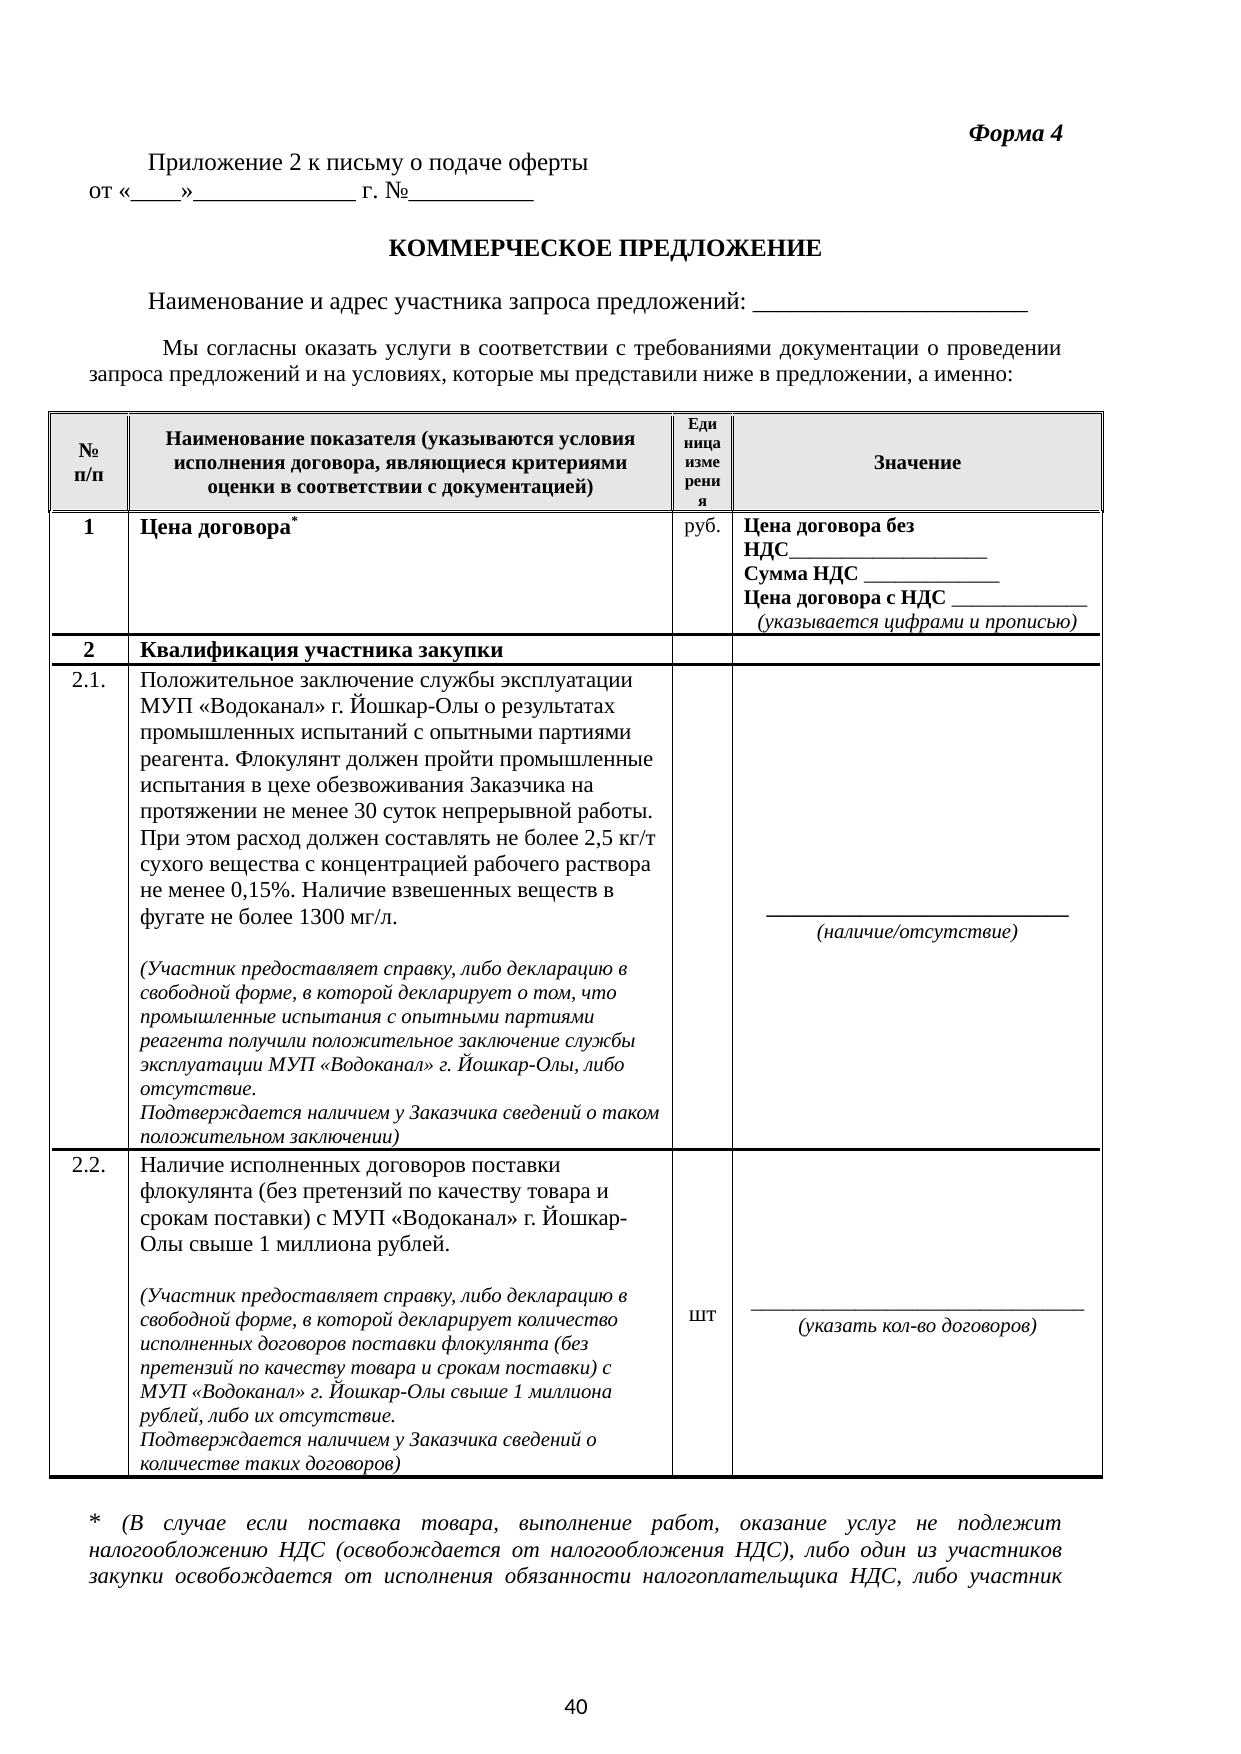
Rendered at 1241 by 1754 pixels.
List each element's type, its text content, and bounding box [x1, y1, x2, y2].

table_cell Наличие исполненных договоров поставки флокулянта (без претензий по качеству товара и срокам поставки) с МУП «Водоканал» г. Йошкар-Олы свыше 1 миллиона рублей. (Участник предоставляет справку, либо декларацию в свободной форме, в которой декларирует количество исполненных договоров поставки флокулянта (без претензий по качеству товара и срокам поставки) с МУП «Водоканал» г. Йошкар-Олы свыше 1 миллиона рублей, либо их отсутствие. Подтверждается наличием у Заказчика сведений о количестве таких договоров) [129, 1151, 672, 1475]
table_cell 2.2. [50, 1148, 128, 1475]
text Наименование и адрес участника запроса предложений: ______________________ [88, 286, 1063, 315]
table_cell 1 [50, 510, 128, 633]
text Мы согласны оказать услуги в соответствии с требованиями документации о проведении запроса предложений и на условиях, которые мы представили ниже в предложении, а именно: [88, 334, 1063, 387]
table_cell 2 [50, 633, 128, 662]
table_header Значение [732, 414, 1101, 509]
table_cell ________________________________ (указать кол-во договоров) [733, 1148, 1102, 1475]
table_cell Цена договора* [129, 513, 672, 633]
text Приложение 2 к письму о подаче оферты от «____»_____________ г. №__________ [88, 147, 1063, 204]
table_cell руб. [673, 513, 732, 633]
table_cell [673, 636, 732, 662]
table_cell Цена договора без НДС___________________ Сумма НДС _____________ Цена договора с НДС _____________ (указывается цифрами и прописью) [733, 510, 1102, 633]
table_cell Положительное заключение службы эксплуатации МУП «Водоканал» г. Йошкар-Олы о результатах промышленных испытаний с опытными партиями реагента. Флокулянт должен пройти промышленные испытания в цехе обезвоживания Заказчика на протяжении не менее 30 суток непрерывной работы. При этом расход должен составлять не более 2,5 кг/т сухого вещества с концентрацией рабочего раствора не менее 0,15%. Наличие взвешенных веществ в фугате не более 1300 мг/л. (Участник предоставляет справку, либо декларацию в свободной форме, в которой декларирует о том, что промышленные испытания с опытными партиями реагента получили положительное заключение службы эксплуатации МУП «Водоканал» г. Йошкар-Олы, либо отсутствие. Подтверждается наличием у Заказчика сведений о таком положительном заключении) [129, 666, 672, 1148]
table_cell _____________________________ (наличие/отсутствие) [733, 663, 1102, 1148]
text Форма 4 [88, 118, 1063, 147]
table_cell 2.1. [50, 663, 128, 1148]
table_cell шт [673, 1151, 732, 1475]
text КОММЕРЧЕСКОЕ ПРЕДЛОЖЕНИЕ [88, 233, 1063, 262]
table_header № п/п [51, 414, 128, 509]
table_cell [673, 666, 732, 1148]
table_header Единица измерения [673, 414, 732, 509]
table_header Наименование показателя (указываются условия исполнения договора, являющиеся критериями оценки в соответствии с документацией) [129, 414, 672, 509]
table_cell [733, 633, 1102, 662]
table_cell Квалификация участника закупки [129, 636, 672, 662]
